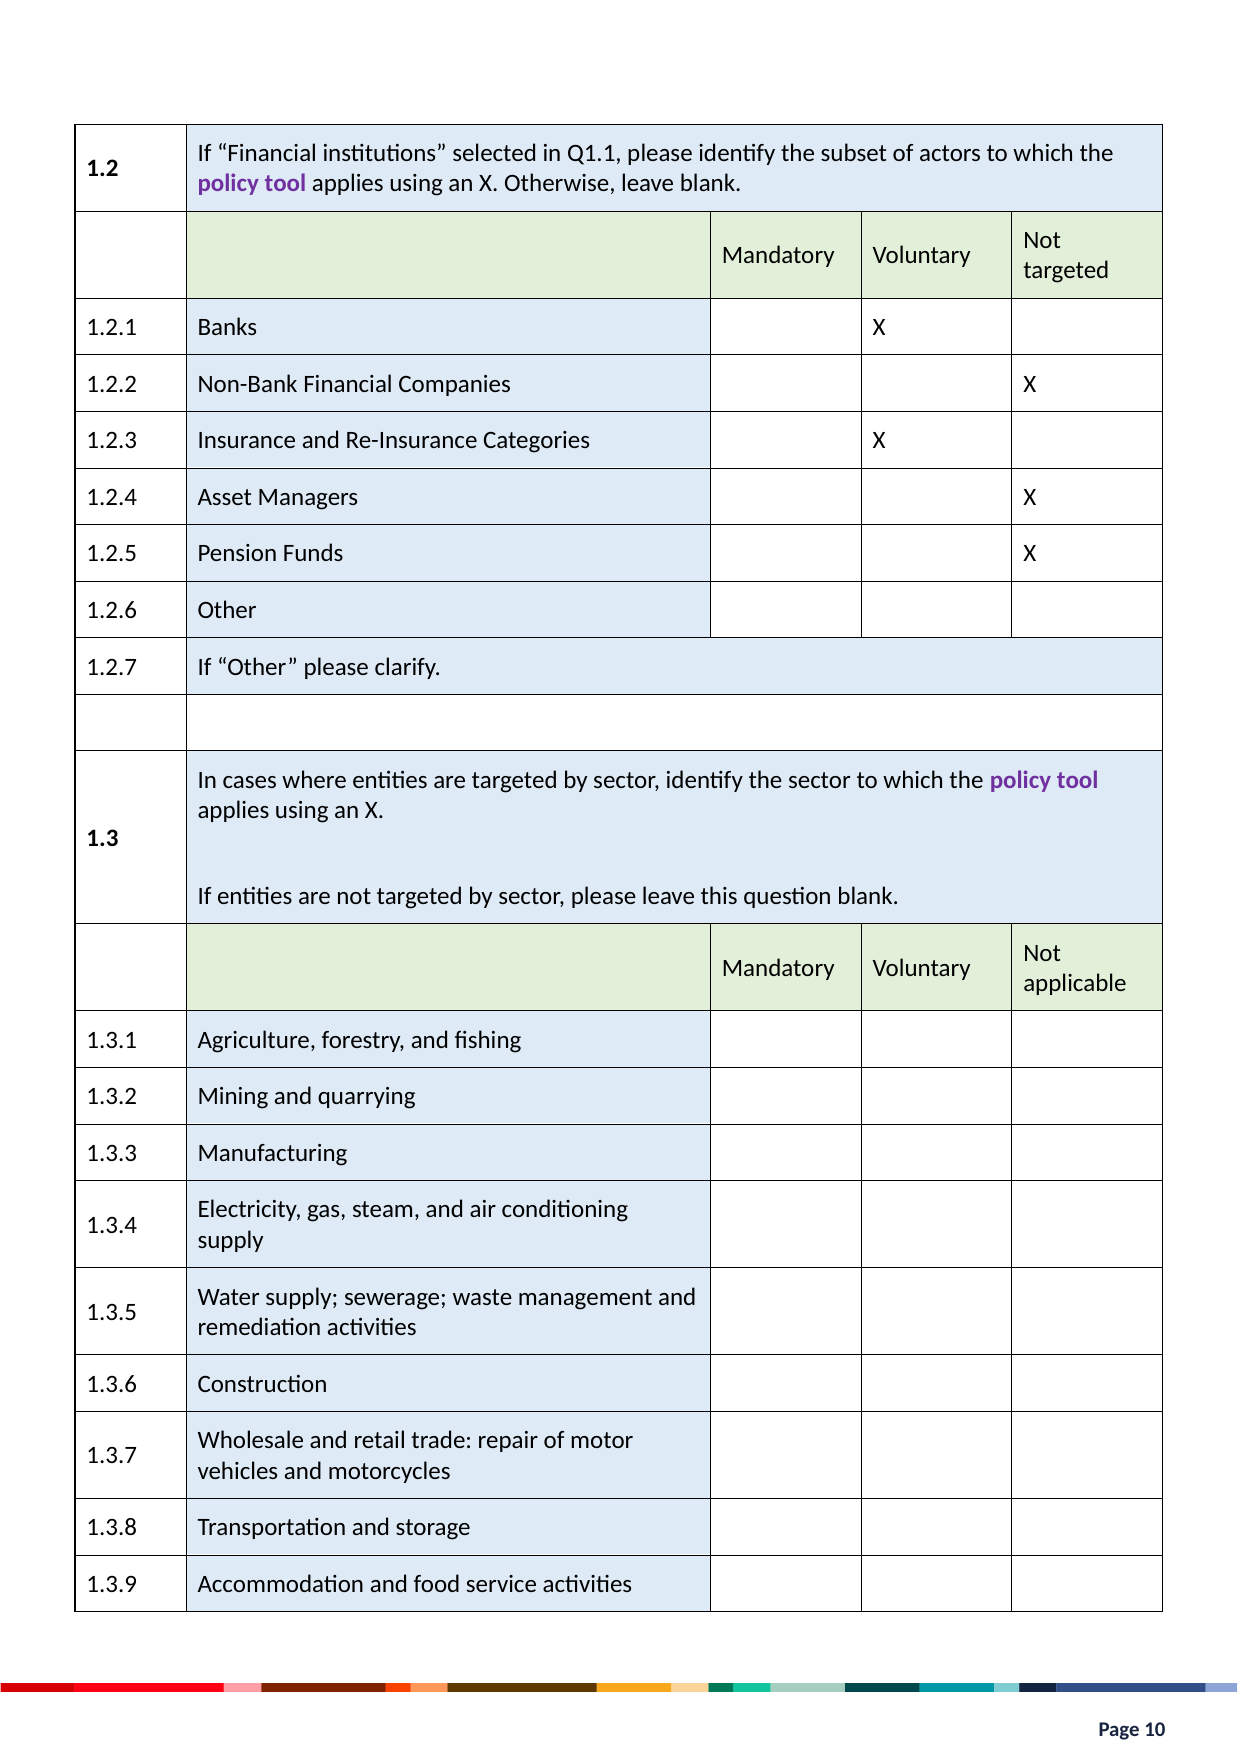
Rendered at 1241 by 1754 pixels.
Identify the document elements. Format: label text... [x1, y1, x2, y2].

table_cell 1.3.8 [76, 1499, 186, 1554]
table_cell [1012, 582, 1162, 637]
table_cell Insurance and Re-Insurance Categories [187, 412, 710, 467]
table_cell [711, 525, 861, 581]
table_cell [862, 1125, 1011, 1180]
table_cell [1012, 1068, 1162, 1123]
table_cell Banks [187, 299, 710, 354]
table_cell [76, 924, 186, 1010]
table_cell Voluntary [862, 924, 1011, 1010]
table_cell [1012, 1125, 1162, 1180]
table_cell 1.2.3 [76, 412, 186, 467]
table_cell Agriculture, forestry, and fishing [187, 1011, 710, 1067]
table_cell Wholesale and retail trade: repair of motor vehicles and motorcycles [187, 1412, 710, 1498]
table_cell [862, 1556, 1011, 1611]
table_cell [711, 582, 861, 637]
table_cell [862, 1181, 1011, 1267]
table_cell [711, 1412, 861, 1498]
table_cell Mandatory [711, 212, 861, 298]
table_cell [1012, 412, 1162, 467]
table_cell [76, 212, 186, 298]
table_cell 1.3.1 [76, 1011, 186, 1067]
table_cell [711, 1268, 861, 1354]
table_cell In cases where entities are targeted by sector, identify the sector to which the policy tool applies using an X. If entities are not targeted by sector, please leave this question blank. [187, 751, 1162, 923]
table_cell [711, 1499, 861, 1554]
table_cell [862, 1499, 1011, 1554]
picture [0, 1683, 1236, 1692]
table_cell 1.3.9 [76, 1556, 186, 1611]
table_cell [862, 1068, 1011, 1123]
table_cell Not targeted [1012, 212, 1162, 298]
table_cell X [1012, 469, 1162, 524]
table_cell 1.3.3 [76, 1125, 186, 1180]
table_cell [711, 469, 861, 524]
table_cell X [1012, 525, 1162, 581]
table_cell 1.3.4 [76, 1181, 186, 1267]
table_cell Electricity, gas, steam, and air conditioning supply [187, 1181, 710, 1267]
table_cell [862, 1412, 1011, 1498]
table_cell [711, 1125, 861, 1180]
table_cell Mandatory [711, 924, 861, 1010]
table_cell [862, 1355, 1011, 1411]
table_cell 1.2.5 [76, 525, 186, 581]
table_cell Not applicable [1012, 924, 1162, 1010]
table_cell [862, 1268, 1011, 1354]
table_cell Manufacturing [187, 1125, 710, 1180]
table_cell Accommodation and food service activities [187, 1556, 710, 1611]
table_cell [862, 355, 1011, 411]
table_cell Other [187, 582, 710, 637]
table_cell X [1012, 355, 1162, 411]
table_cell [711, 1355, 861, 1411]
table_cell [187, 212, 710, 298]
table_cell 1.3.2 [76, 1068, 186, 1123]
table_cell [1012, 1556, 1162, 1611]
table_cell [1012, 1181, 1162, 1267]
table_cell Voluntary [862, 212, 1011, 298]
table_cell 1.2.7 [76, 638, 186, 694]
table_cell [187, 695, 1162, 750]
table_cell Non-Bank Financial Companies [187, 355, 710, 411]
table_cell [862, 582, 1011, 637]
table_cell [1012, 1355, 1162, 1411]
table_cell Transportation and storage [187, 1499, 710, 1554]
table_cell 1.3.5 [76, 1268, 186, 1354]
table_cell [1012, 1499, 1162, 1554]
table_cell 1.3.6 [76, 1355, 186, 1411]
table_cell [711, 412, 861, 467]
table_cell Pension Funds [187, 525, 710, 581]
table_cell Mining and quarrying [187, 1068, 710, 1123]
table_cell [1012, 1268, 1162, 1354]
table_cell 1.3.7 [76, 1412, 186, 1498]
table_cell [711, 1068, 861, 1123]
table_cell 1.2.1 [76, 299, 186, 354]
table_cell [862, 469, 1011, 524]
table_cell If “Other” please clarify. [187, 638, 1162, 694]
table_cell 1.2 [76, 125, 186, 211]
table_cell [862, 525, 1011, 581]
table_cell [711, 355, 861, 411]
table_cell [711, 299, 861, 354]
table_cell [1012, 299, 1162, 354]
table_cell 1.2.4 [76, 469, 186, 524]
table_cell [1012, 1412, 1162, 1498]
table_cell X [862, 299, 1011, 354]
table_cell X [862, 412, 1011, 467]
table_cell [711, 1011, 861, 1067]
table_cell [76, 695, 186, 750]
table_cell If “Financial institutions” selected in Q1.1, please identify the subset of actors to which the policy tool applies using an X. Otherwise, leave blank. [187, 125, 1162, 211]
table_cell Construction [187, 1355, 710, 1411]
table_cell [862, 1011, 1011, 1067]
table_cell Water supply; sewerage; waste management and remediation activities [187, 1268, 710, 1354]
table_cell 1.2.2 [76, 355, 186, 411]
table_cell Asset Managers [187, 469, 710, 524]
table_cell 1.2.6 [76, 582, 186, 637]
table_cell [711, 1556, 861, 1611]
table_cell [187, 924, 710, 1010]
table_cell 1.3 [76, 751, 186, 923]
table_cell [1012, 1011, 1162, 1067]
table_cell [711, 1181, 861, 1267]
